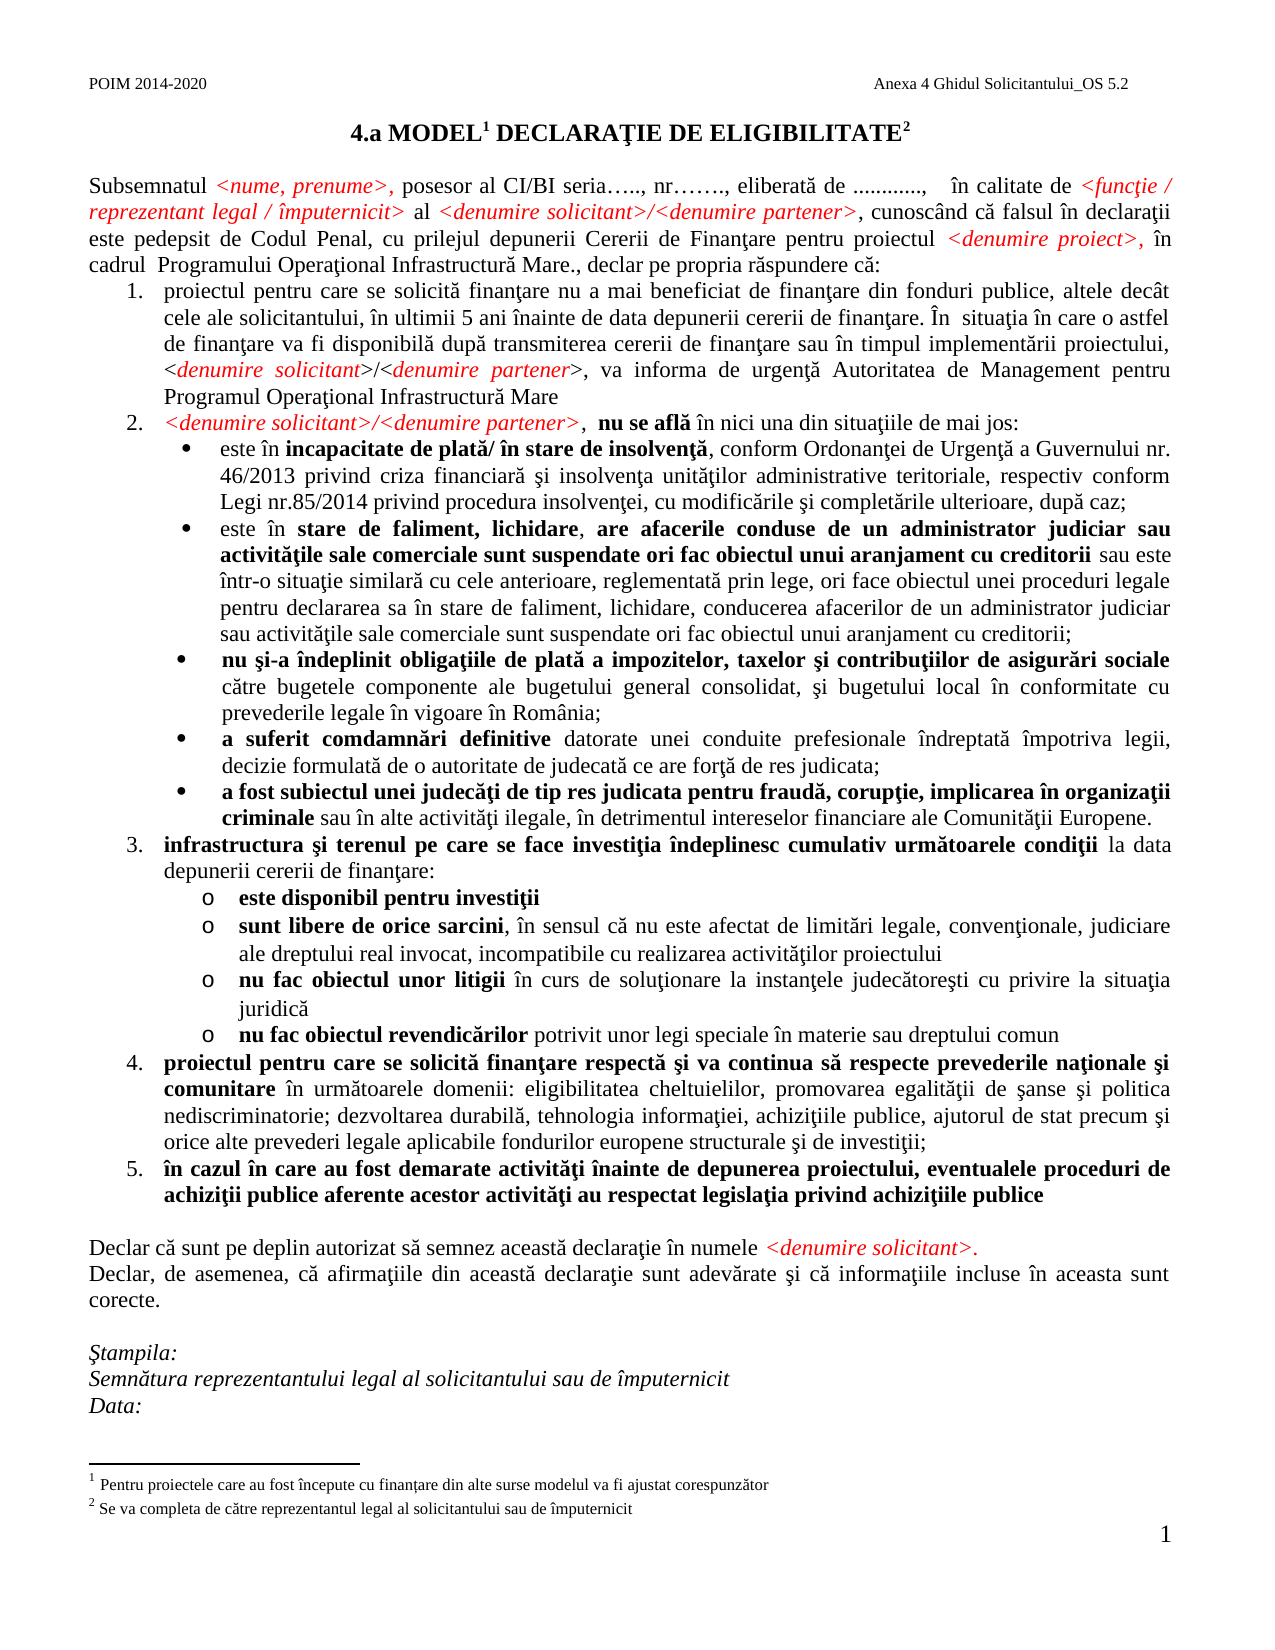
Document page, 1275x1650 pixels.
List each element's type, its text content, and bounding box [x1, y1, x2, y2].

list în cazul în care au fost demarate activităţi înainte de depunerea proiectului, eventualele proceduri de achiziţii publice aferente acestor activităţi au respectat legislaţia privind achiziţiile publice [126, 1154, 1172, 1207]
text 4.a MODEL DECLARAŢIE DE ELIGIBILITATE [89, 118, 1172, 147]
list este în incapacitate de plată/ în stare de insolvenţă, conform Ordonanţei de Urgenţă a Guvernului nr. 46/2013 privind criza financiară şi insolvenţa unităţilor administrative teritoriale, respectiv conform Legi nr.85/2014 privind procedura insolvenţei, cu modificările şi completările ulterioare, după caz; [182, 436, 1172, 514]
text Subsemnatul <nume, prenume>, posesor al CI/BI seria….., nr……., eliberată de ............, în calitate de <funcţie / reprezentant legal / împuternicit> al <denumire solicitant>/<denumire partener>, cunoscând că falsul în declaraţii este pedepsit de Codul Penal, cu prilejul depunerii Cererii de Finanţare pentru proiectul <denumire proiect>, în cadrul Programului Operaţional Infrastructură Mare., declar pe propria răspundere că: [89, 172, 1172, 277]
text Semnătura reprezentantului legal al solicitantului sau de împuternicit [89, 1365, 1172, 1392]
list infrastructura şi terenul pe care se face investiţia îndeplinesc cumulativ următoarele condiţii la data depunerii cererii de finanţare: [126, 831, 1172, 883]
list este disponibil pentru investiţii [201, 883, 1172, 912]
list nu fac obiectul revendicărilor potrivit unor legi speciale în materie sau dreptului comun [201, 1021, 1172, 1049]
text Data: [89, 1392, 1172, 1418]
list nu fac obiectul unor litigii în curs de soluţionare la instanţele judecătoreşti cu privire la situaţia juridică [201, 966, 1172, 1021]
text Declar că sunt pe deplin autorizat să semnez această declaraţie în numele <denumire solicitant>. [89, 1234, 1172, 1260]
list proiectul pentru care se solicită finanţare respectă şi va continua să respecte prevederile naţionale şi comunitare în următoarele domenii: eligibilitatea cheltuielilor, promovarea egalităţii de şanse şi politica nediscriminatorie; dezvoltarea durabilă, tehnologia informaţiei, achiziţiile publice, ajutorul de stat precum şi orice alte prevederi legale aplicabile fondurilor europene structurale şi de investiţii; [126, 1049, 1172, 1154]
list este în stare de faliment, lichidare, are afacerile conduse de un administrator judiciar sau activităţile sale comerciale sunt suspendate ori fac obiectul unui aranjament cu creditorii sau este într-o situaţie similară cu cele anterioare, reglementată prin lege, ori face obiectul unei proceduri legale pentru declararea sa în stare de faliment, lichidare, conducerea afacerilor de un administrator judiciar sau activităţile sale comerciale sunt suspendate ori fac obiectul unui aranjament cu creditorii; [182, 514, 1172, 646]
text Ştampila: [89, 1339, 1172, 1365]
text Declar, de asemenea, că afirmaţiile din această declaraţie sunt adevărate şi că informaţiile incluse în aceasta sunt corecte. [89, 1260, 1172, 1313]
list <denumire solicitant>/<denumire partener>, nu se află în nici una din situaţiile de mai jos: [126, 409, 1172, 436]
list a fost subiectul unei judecăţi de tip res judicata pentru fraudă, corupţie, implicarea în organizaţii criminale sau în alte activităţi ilegale, în detrimentul intereselor financiare ale Comunităţii Europene. [177, 778, 1172, 831]
list proiectul pentru care se solicită finanţare nu a mai beneficiat de finanţare din fonduri publice, altele decât cele ale solicitantului, în ultimii 5 ani înainte de data depunerii cererii de finanţare. În situaţia în care o astfel de finanţare va fi disponibilă după transmiterea cererii de finanţare sau în timpul implementării proiectului, <denumire solicitant>/<denumire partener>, va informa de urgenţă Autoritatea de Management pentru Programul Operaţional Infrastructură Mare [126, 277, 1172, 409]
list a suferit comdamnări definitive datorate unei conduite prefesionale îndreptată împotriva legii, decizie formulată de o autoritate de judecată ce are forţă de res judicata; [177, 725, 1172, 778]
list sunt libere de orice sarcini, în sensul că nu este afectat de limitări legale, convenţionale, judiciare ale dreptului real invocat, incompatibile cu realizarea activităţilor proiectului [201, 912, 1172, 966]
list nu şi-a îndeplinit obligaţiile de plată a impozitelor, taxelor şi contribuţiilor de asigurări sociale către bugetele componente ale bugetului general consolidat, şi bugetului local în conformitate cu prevederile legale în vigoare în România; [177, 646, 1172, 725]
